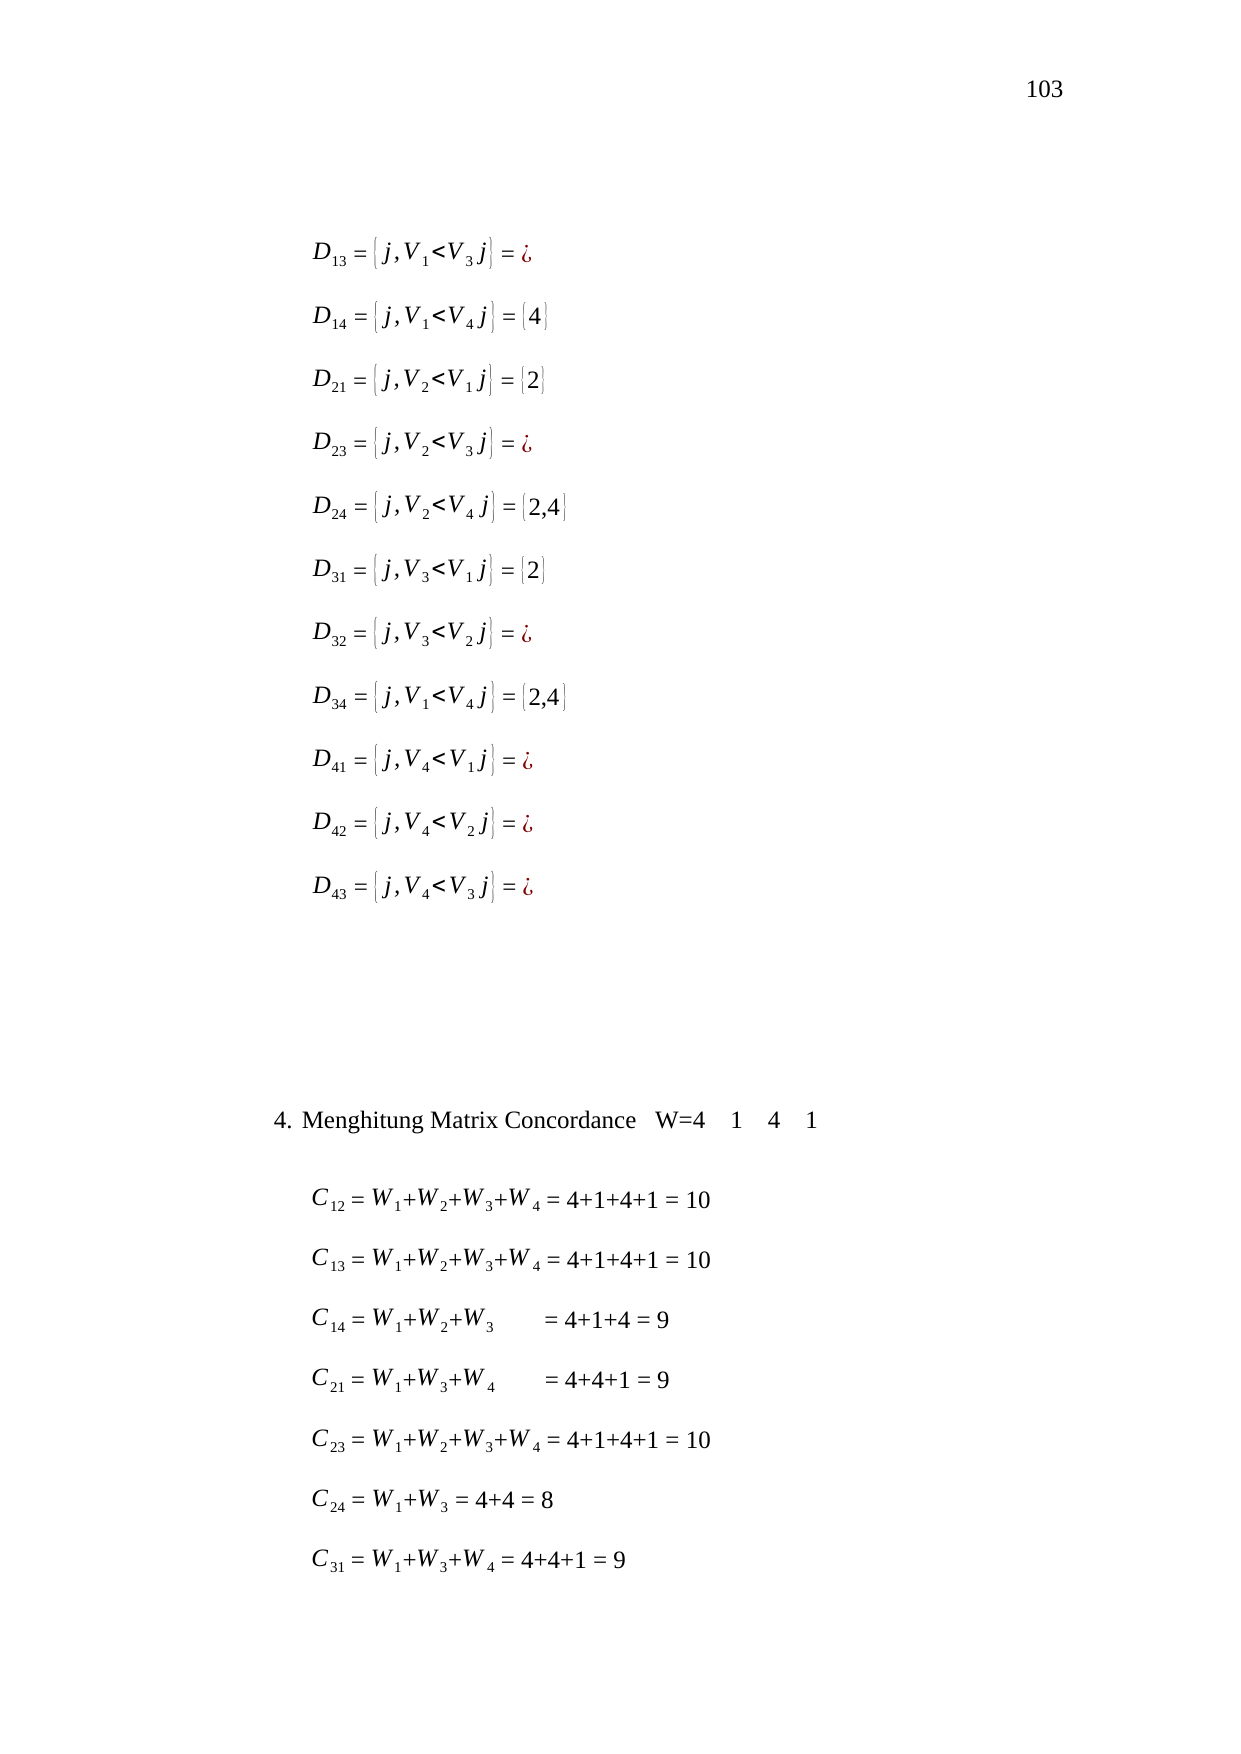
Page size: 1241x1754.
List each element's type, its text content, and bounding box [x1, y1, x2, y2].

list Menghitung Matrix Concordance W=4 1 4 1 [274, 1105, 1063, 1134]
list = = [311, 426, 1063, 461]
text = ++ = 4+4+1 = 9 [310, 1364, 1063, 1395]
list = = [311, 236, 1063, 271]
text = ++ = 4+4+1 = 9 [310, 1544, 1063, 1576]
list = = [311, 869, 1063, 904]
text = +++ = 4+1+4+1 = 10 [310, 1184, 1063, 1215]
list = = [311, 299, 1063, 334]
list = = [311, 553, 1063, 587]
text = + = 4+4 = 8 [310, 1484, 1063, 1516]
list = = [311, 743, 1063, 777]
list = = [311, 616, 1063, 651]
text = +++ = 4+1+4+1 = 10 [310, 1244, 1063, 1275]
list = = [311, 363, 1063, 397]
text = ++ = 4+1+4 = 9 [310, 1304, 1063, 1335]
list = = [311, 806, 1063, 841]
text = +++ = 4+1+4+1 = 10 [310, 1424, 1063, 1456]
list = = [311, 489, 1063, 524]
list = = [311, 679, 1063, 714]
